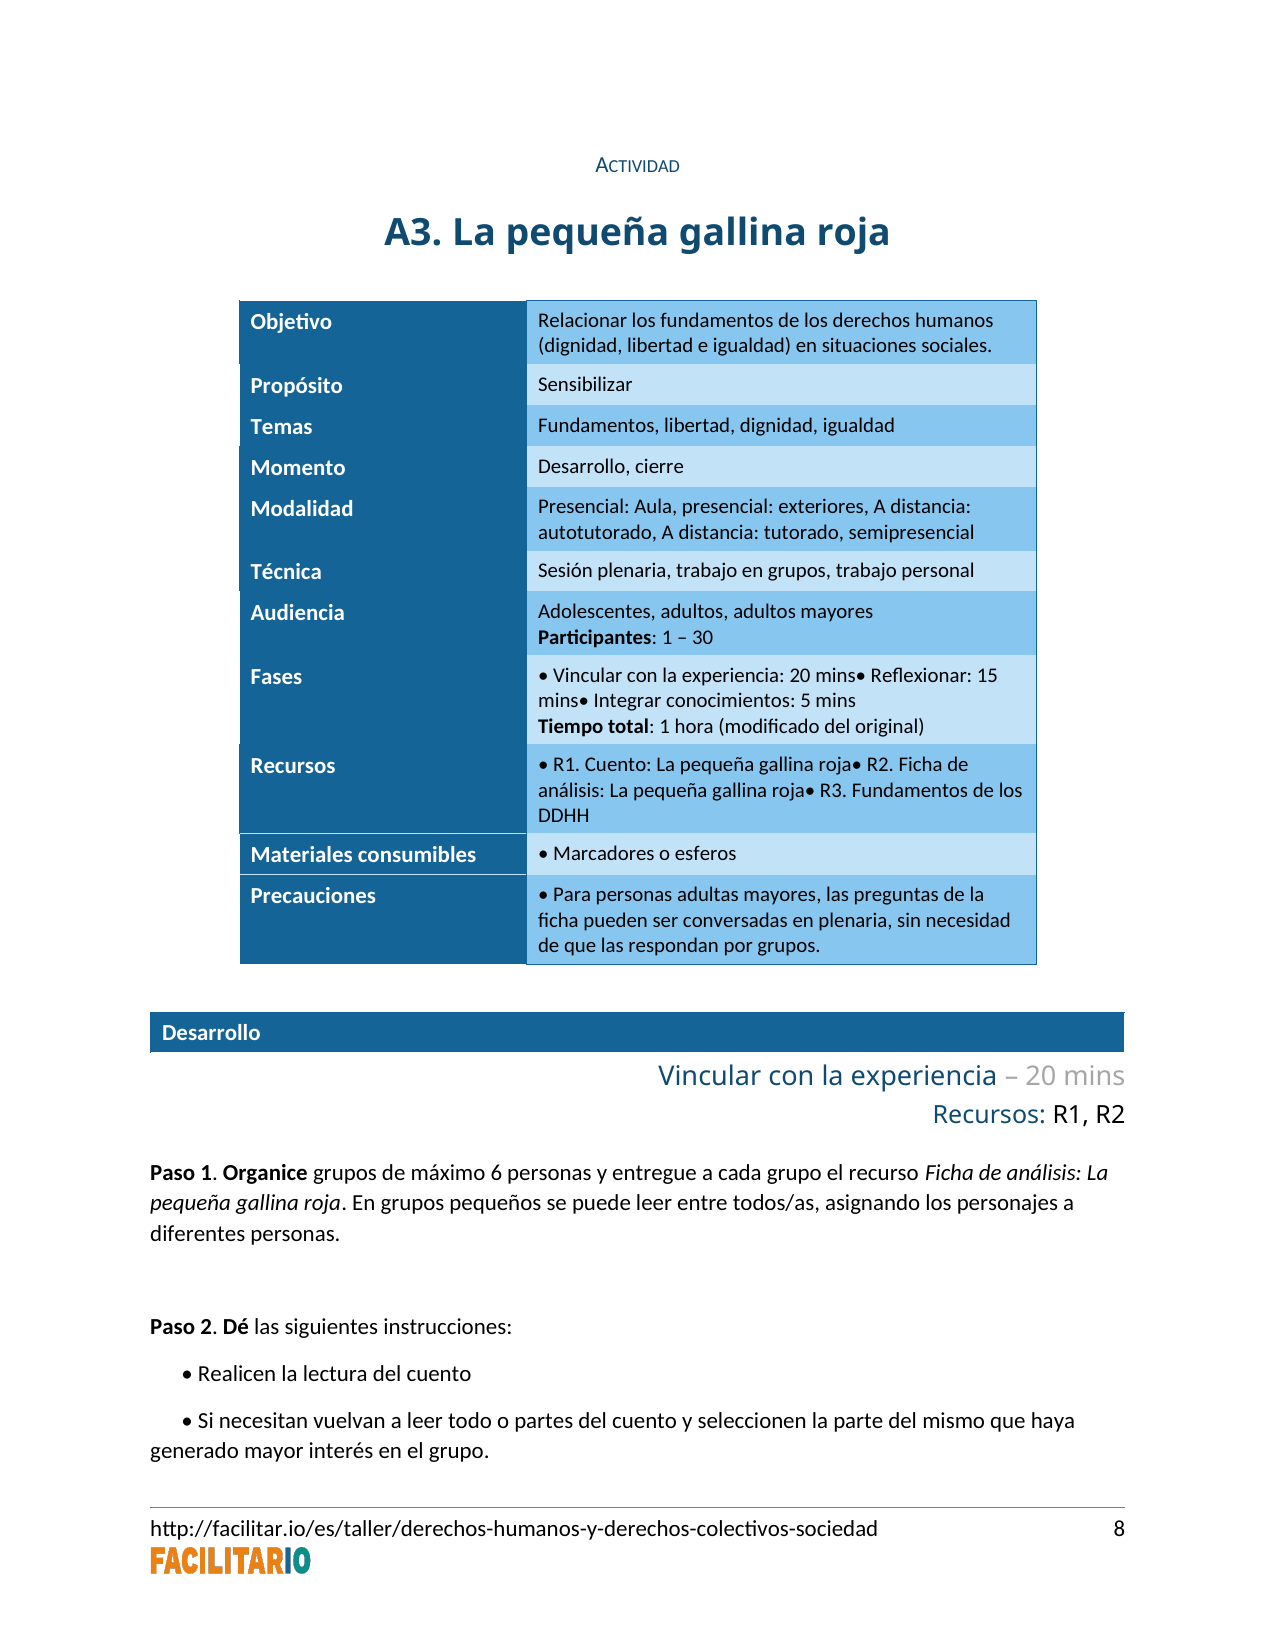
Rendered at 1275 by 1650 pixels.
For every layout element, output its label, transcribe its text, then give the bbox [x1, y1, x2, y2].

table_header Relacionar los fundamentos de los derechos humanos (dignidad, libertad e igualdad) en situaciones sociales. [527, 301, 1036, 364]
table_cell Precauciones [240, 876, 526, 964]
table_header Objetivo [240, 301, 526, 364]
table_cell Fases [240, 656, 526, 744]
table_cell Presencial: Aula, presencial: exteriores, A distancia: autotutorado, A distancia: tutorado, semipresencial [527, 487, 1036, 551]
table_cell Sesión plenaria, trabajo en grupos, trabajo personal [527, 551, 1036, 591]
table_cell Fundamentos, libertad, dignidad, igualdad [527, 405, 1036, 446]
text Paso 2. Dé las siguientes instrucciones: [150, 1312, 1125, 1340]
text Actividad [150, 150, 1125, 178]
table_cell Propósito [240, 365, 526, 405]
table_cell • Marcadores o esferos [527, 834, 1036, 874]
table_cell Materiales consumibles [240, 835, 526, 874]
table_cell Recursos [240, 745, 526, 833]
text • Realicen la lectura del cuento [150, 1359, 1125, 1387]
table_cell Adolescentes, adultos, adultos mayores Participantes: 1 – 30 [527, 591, 1036, 655]
table_cell Momento [240, 447, 526, 487]
picture [145, 1544, 315, 1576]
text • Si necesitan vuelvan a leer todo o partes del cuento y seleccionen la parte del mismo que haya generado mayor interés en el grupo. [150, 1406, 1125, 1464]
subtitle A3. La pequeña gallina roja [150, 205, 1125, 256]
table_cell Audiencia [240, 593, 526, 655]
table_cell Sensibilizar [527, 364, 1036, 405]
table_cell • R1. Cuento: La pequeña gallina roja [527, 744, 1036, 833]
table_cell • Vincular con la experiencia: 20 mins Tiempo total: 1 hora (modificado del original) [527, 655, 1036, 744]
text Paso 1. Organice grupos de máximo 6 personas y entregue a cada grupo el recurso Ficha de análisis: La pequeña gallina roja. En grupos pequeños se puede leer entre todos/as, asignando los personajes a diferentes personas. [150, 1158, 1125, 1247]
text Recursos: R1, R2 [150, 1096, 1125, 1131]
table_cell • Para personas adultas mayores, las preguntas de la ficha pueden ser conversadas en plenaria, sin necesidad de que las respondan por grupos. [527, 875, 1036, 964]
table_header Desarrollo [151, 1013, 1124, 1052]
subtitle Vincular con la experiencia – 20 mins [150, 1057, 1125, 1093]
table_cell Desarrollo, cierre [527, 446, 1036, 487]
table_cell Temas [240, 406, 526, 446]
table_cell Modalidad [240, 488, 526, 551]
table_cell Técnica [240, 552, 526, 591]
